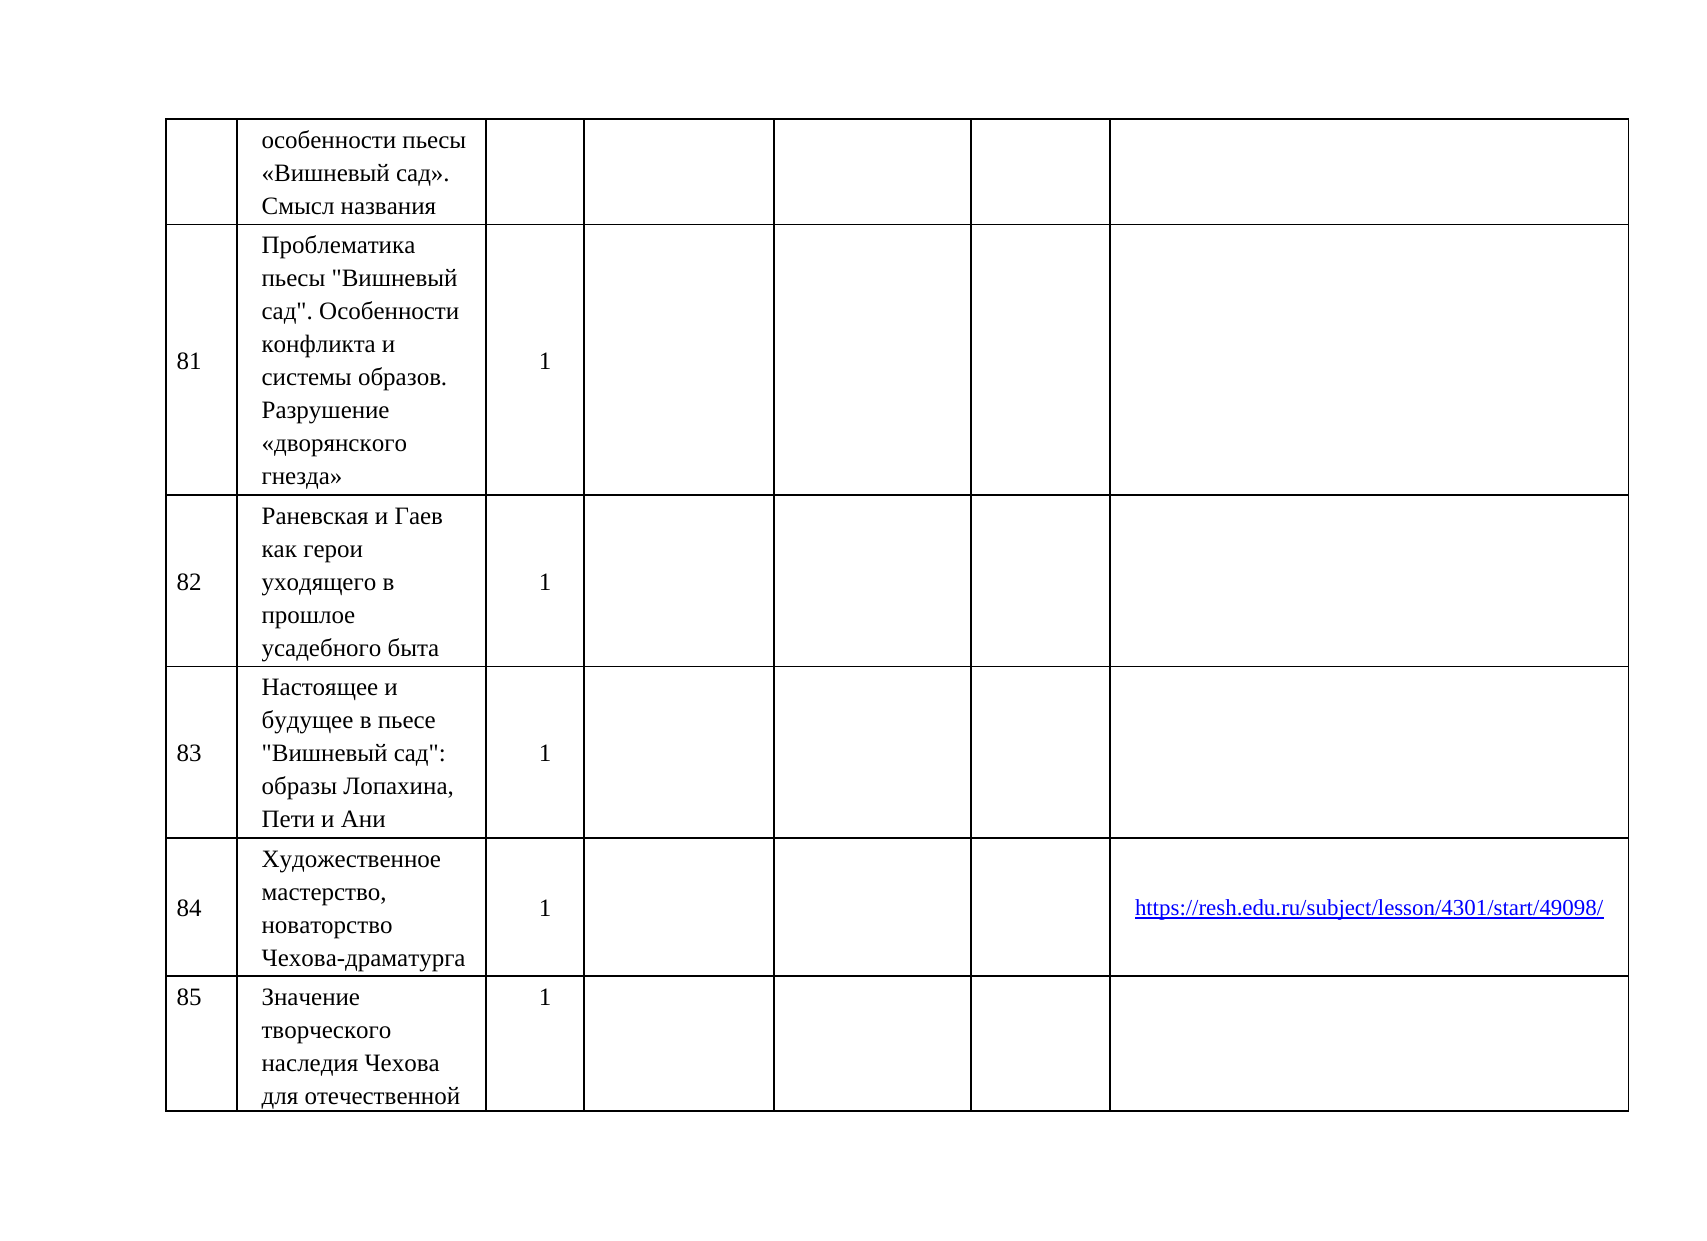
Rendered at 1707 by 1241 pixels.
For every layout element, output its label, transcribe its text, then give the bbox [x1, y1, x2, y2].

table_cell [238, 977, 485, 1110]
table_cell [585, 120, 773, 223]
table_cell [972, 120, 1109, 223]
table_cell Художественное мастерство, новаторство Чехова-драматурга [238, 839, 485, 975]
table_cell 1 [487, 977, 583, 1110]
table_cell [972, 667, 1109, 837]
table_cell [585, 225, 773, 494]
table_cell [1111, 496, 1628, 666]
table_cell Раневская и Гаев как герои уходящего в прошлое усадебного быта [238, 496, 485, 666]
table_cell 1 [487, 839, 583, 975]
table_cell [585, 977, 773, 1110]
table_cell 85 [167, 977, 236, 1110]
table_cell [775, 977, 970, 1110]
table_cell Проблематика пьесы "Вишневый сад". Особенности конфликта и системы образов. Разрушение «дворянского гнезда» [238, 225, 485, 494]
table_cell 82 [167, 496, 236, 666]
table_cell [1111, 120, 1628, 223]
table_cell 1 [487, 496, 583, 666]
table_cell [972, 977, 1109, 1110]
table_cell 80 [167, 120, 236, 223]
table_cell [585, 496, 773, 666]
table_cell [775, 120, 970, 223]
table_cell 1 [487, 667, 583, 837]
table_cell 84 [167, 839, 236, 975]
table_cell [775, 496, 970, 666]
table_cell [775, 225, 970, 494]
table_cell [972, 225, 1109, 494]
table_cell [972, 839, 1109, 975]
table_cell 1 [487, 225, 583, 494]
table_cell [585, 839, 773, 975]
table_cell 81 [167, 225, 236, 494]
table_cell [238, 120, 485, 223]
table_cell https://resh.edu.ru/subject/lesson/4301/start/49098/ [1111, 839, 1628, 975]
table_cell 83 [167, 667, 236, 837]
table_cell [1111, 977, 1628, 1110]
table_cell [585, 667, 773, 837]
table_cell [1111, 667, 1628, 837]
table_cell [775, 839, 970, 975]
table_cell [1111, 225, 1628, 494]
table_cell 1 [487, 120, 583, 223]
table_cell [972, 496, 1109, 666]
table_cell Настоящее и будущее в пьесе "Вишневый сад": образы Лопахина, Пети и Ани [238, 667, 485, 837]
table_cell [775, 667, 970, 837]
